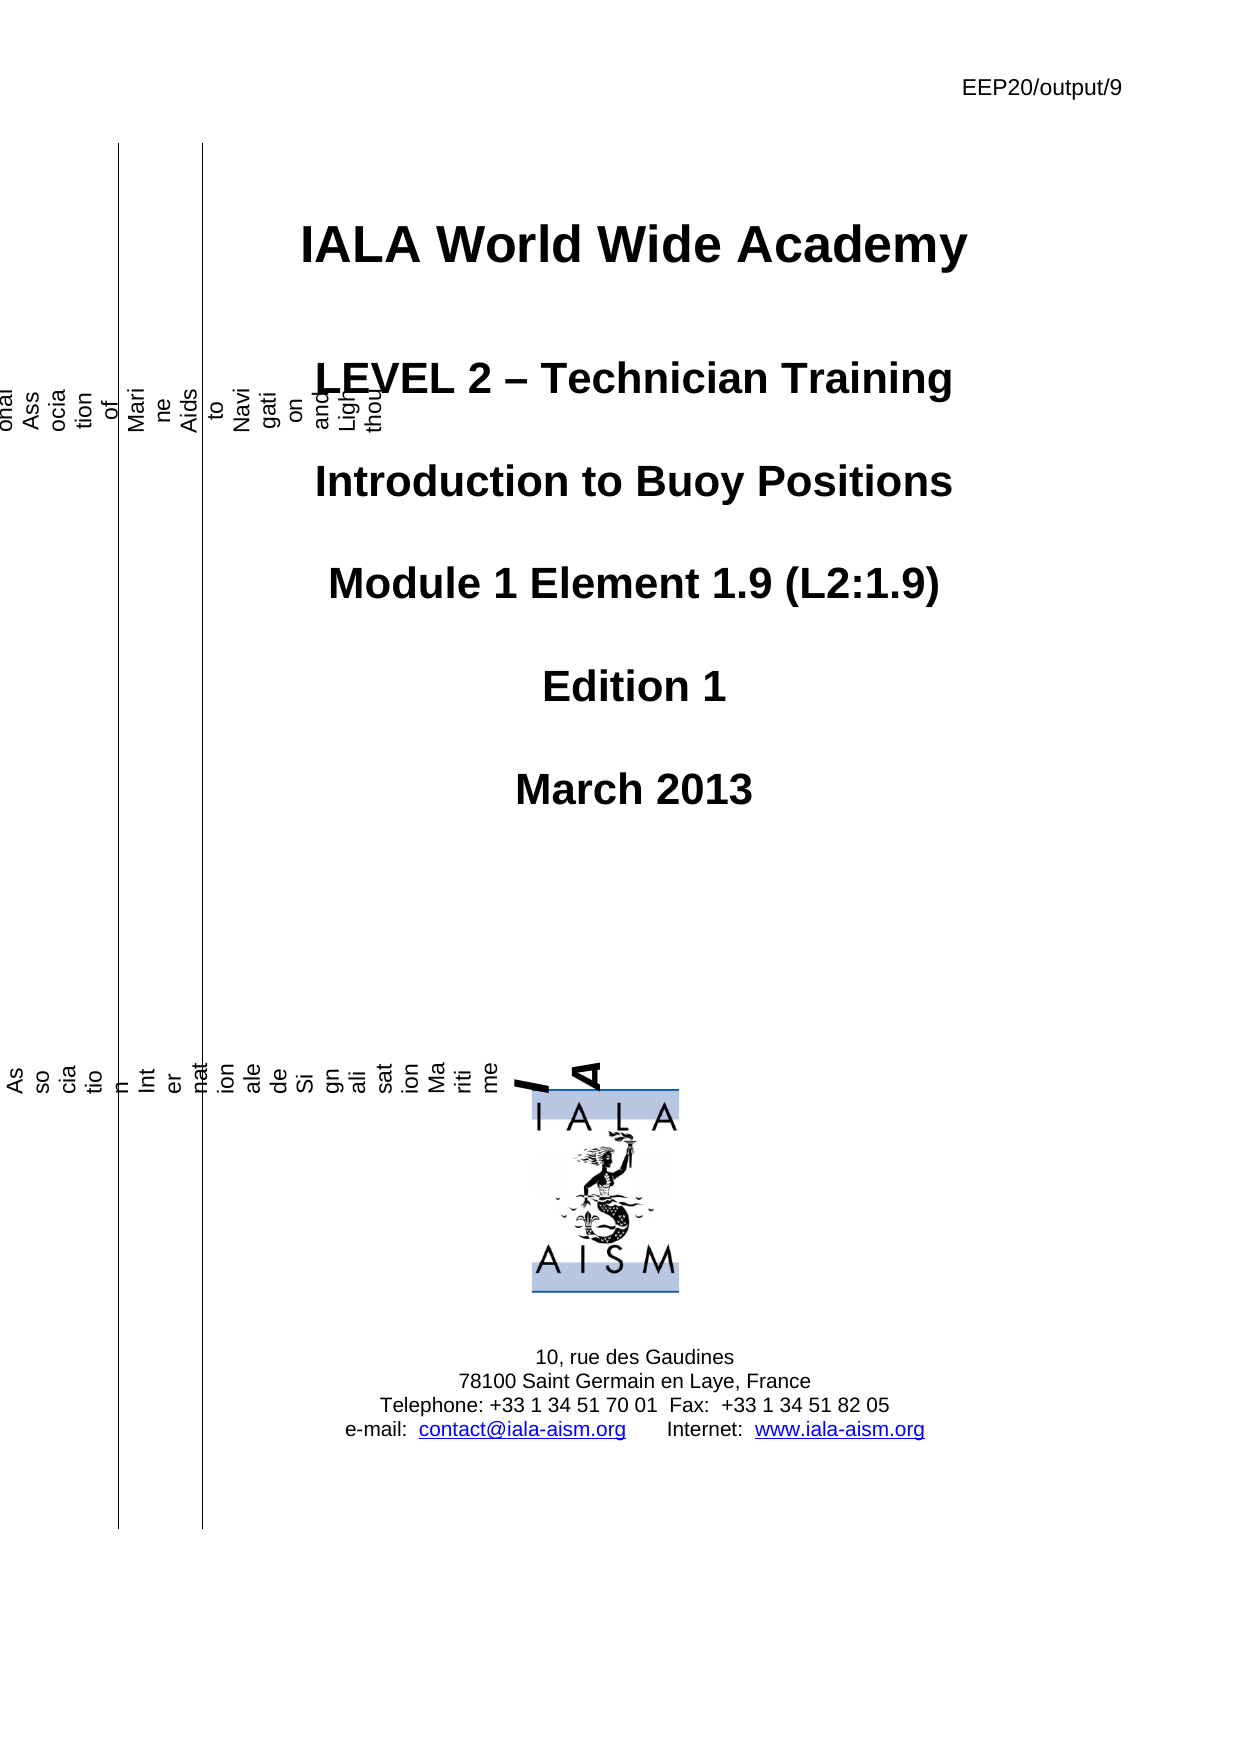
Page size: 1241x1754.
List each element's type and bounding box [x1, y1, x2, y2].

picture [531, 1089, 680, 1293]
